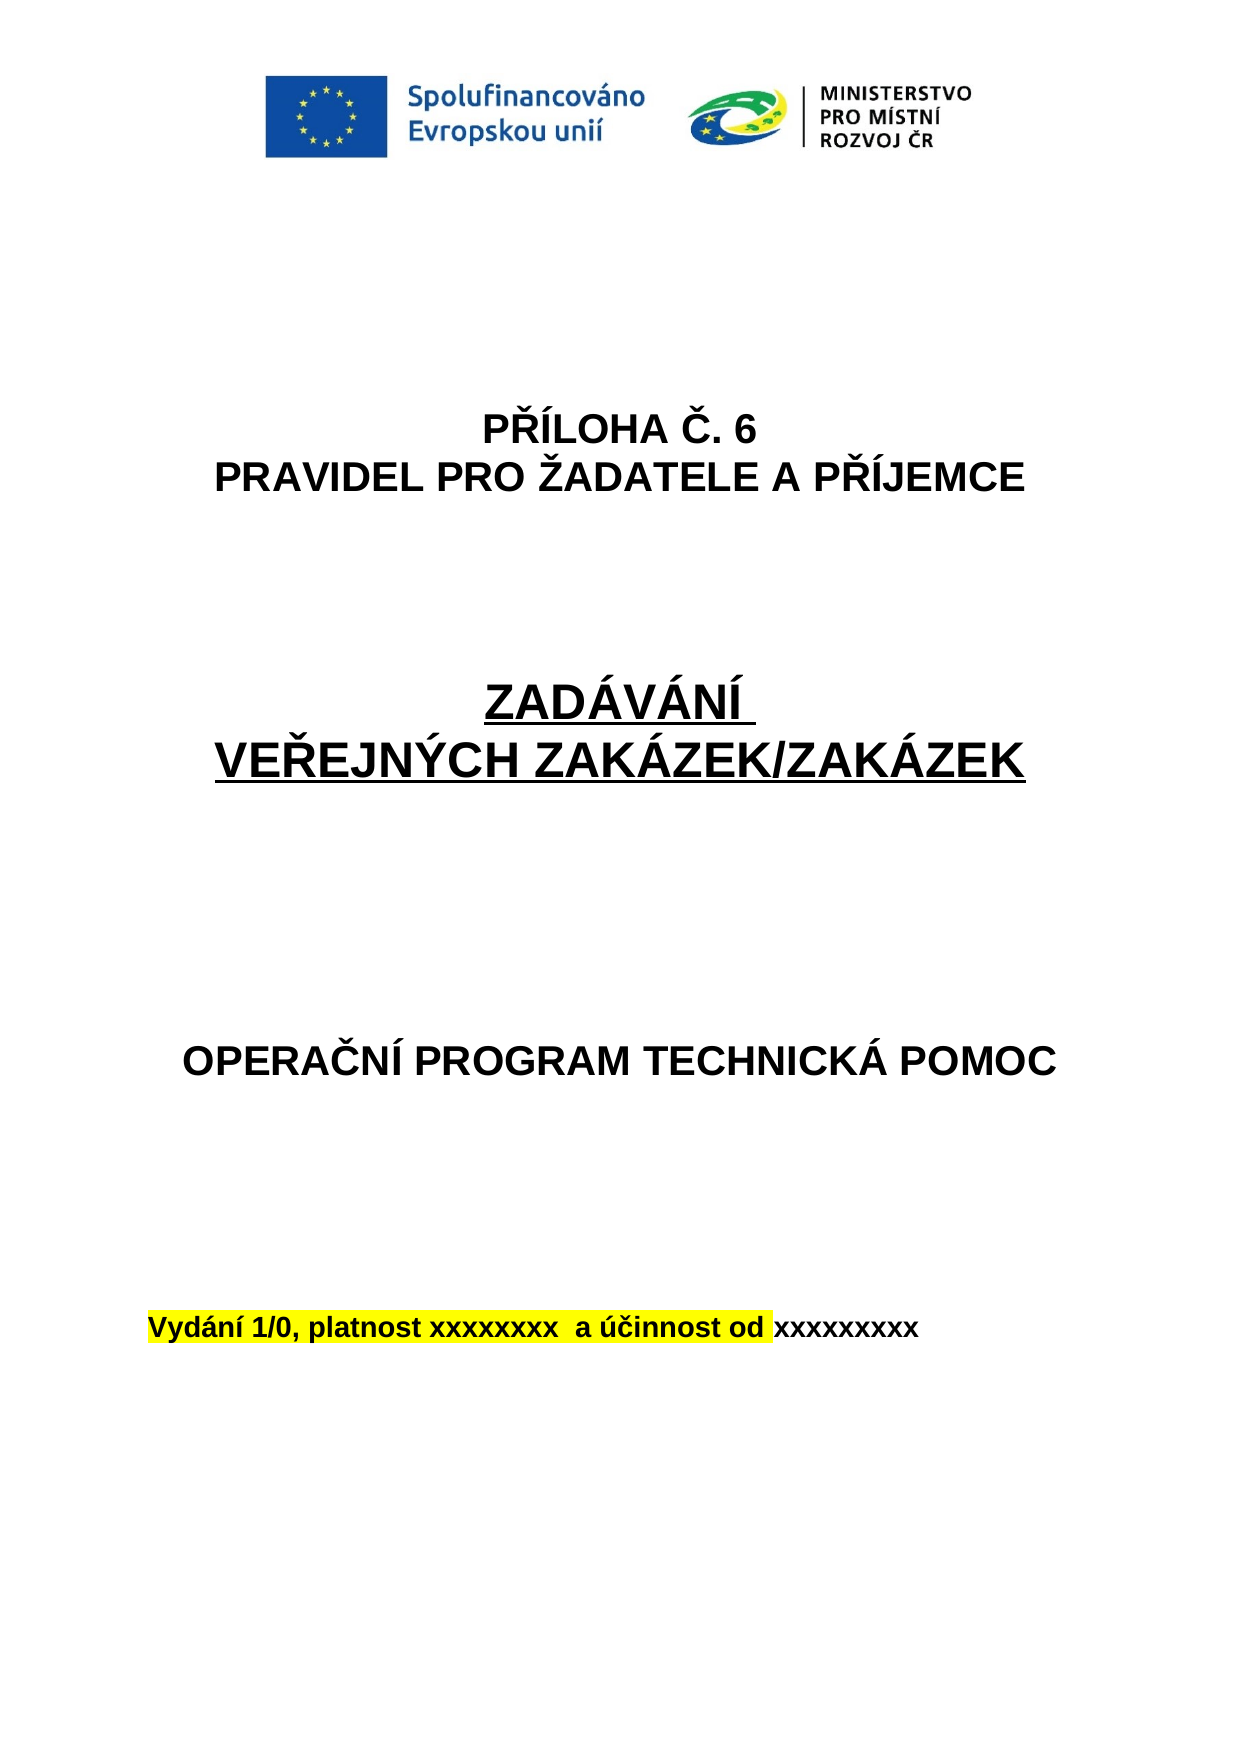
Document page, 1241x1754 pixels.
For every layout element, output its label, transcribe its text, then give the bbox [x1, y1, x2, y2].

text Pravidel pro žadatele A příjemce [148, 452, 1092, 500]
text ZADÁVÁNÍ VEŘEJNÝCH ZAKÁZEK/ZAKÁZEK [148, 672, 1092, 787]
text Vydání 1/0, platnost xxxxxxxx a účinnost od xxxxxxxxx [773, 1310, 1092, 1343]
text příloha č. 6 [148, 404, 1092, 452]
text Operační program technická pomoc [148, 1037, 1092, 1084]
picture [263, 73, 977, 160]
